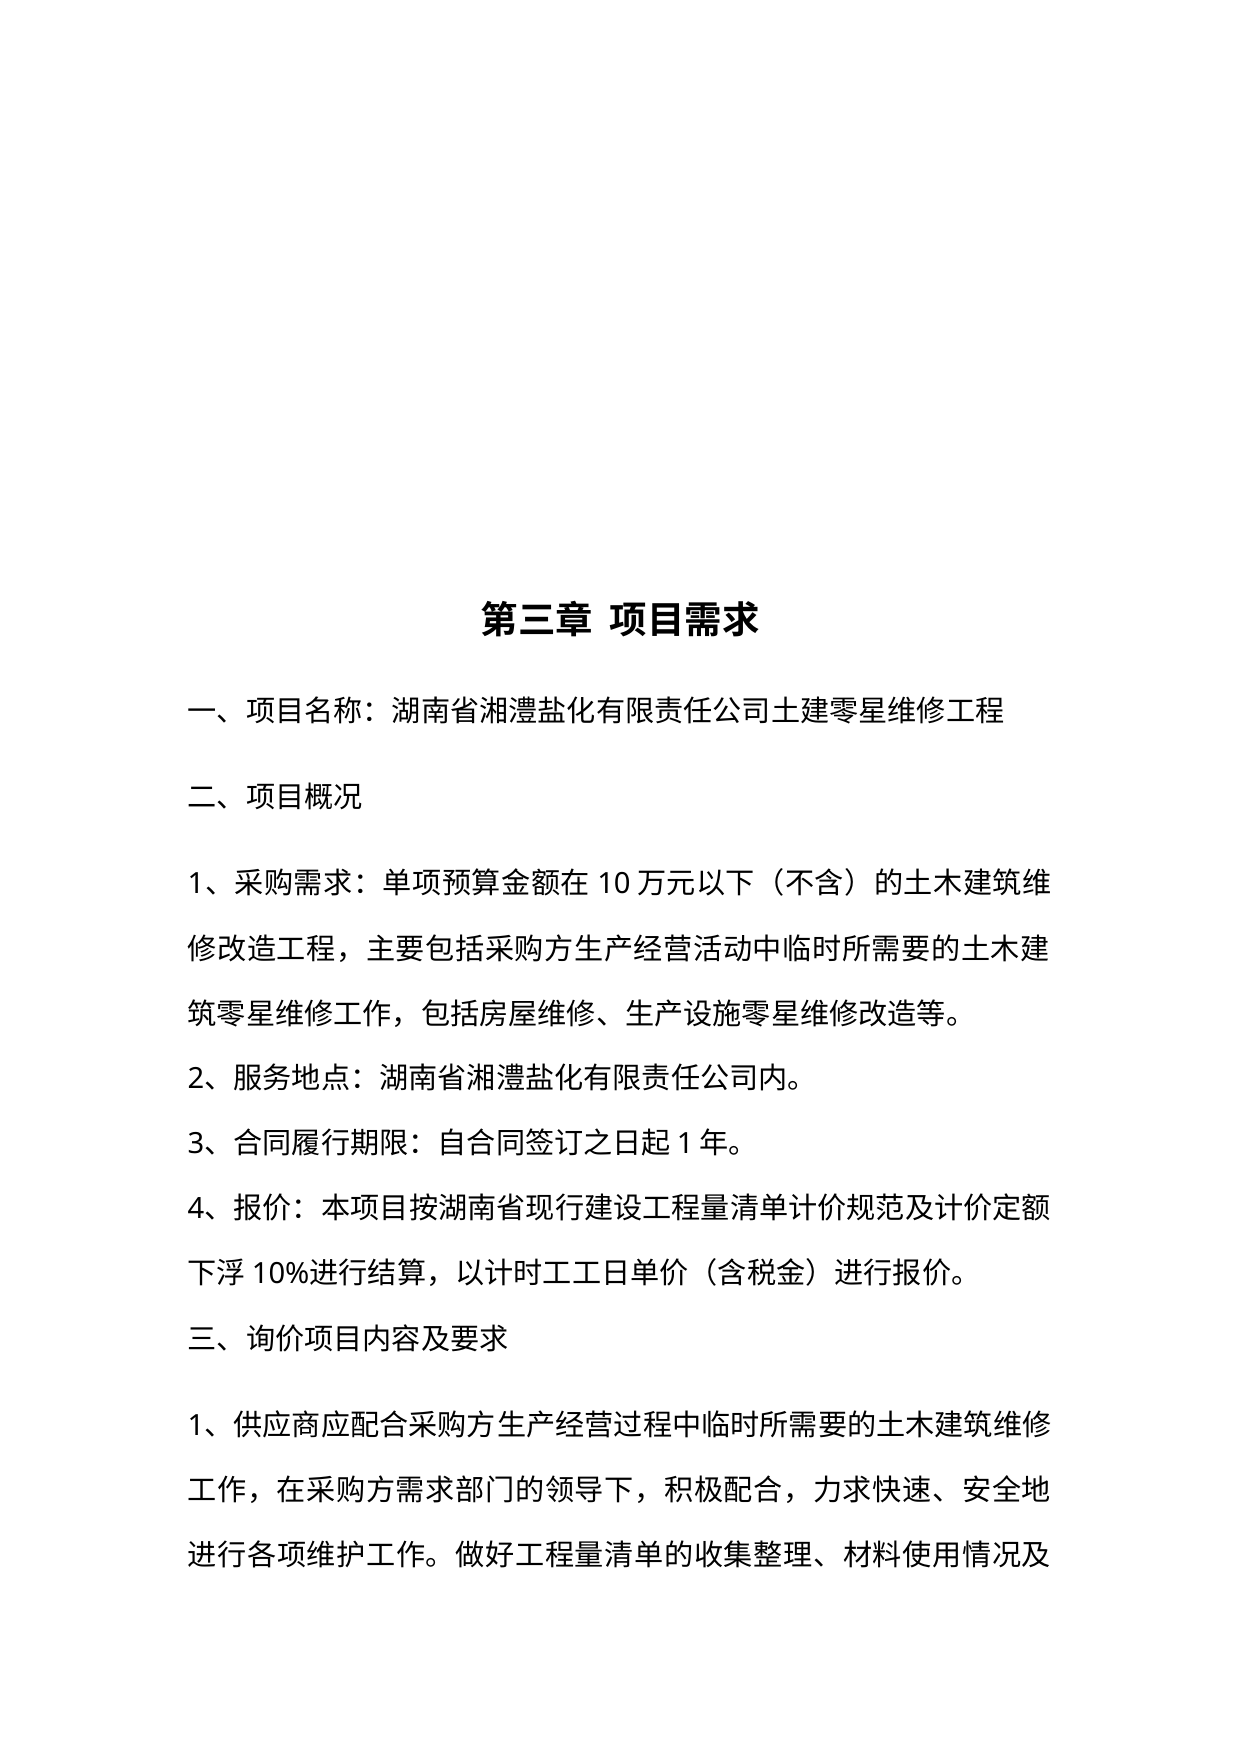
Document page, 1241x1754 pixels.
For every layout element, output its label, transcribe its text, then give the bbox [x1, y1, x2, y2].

text 1、采购需求：单项预算金额在10万元以下（不含）的土木建筑维修改造工程，主要包括采购方生产经营活动中临时所需要的土木建筑零星维修工作，包括房屋维修、生产设施零星维修改造等。 [187, 849, 1053, 1044]
text 3、合同履行期限：自合同签订之日起1年。 [187, 1109, 1053, 1174]
text 2、服务地点：湖南省湘澧盐化有限责任公司内。 [187, 1044, 1053, 1109]
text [187, 1390, 1053, 1585]
list 第三章 项目需求 [187, 584, 1053, 649]
text 4、报价：本项目按湖南省现行建设工程量清单计价规范及计价定额下浮10%进行结算，以计时工工日单价（含税金）进行报价。 [187, 1174, 1053, 1304]
text 一、项目名称：湖南省湘澧盐化有限责任公司土建零星维修工程 [187, 677, 1053, 742]
list 二、项目概况 [187, 763, 1053, 828]
list 三、询价项目内容及要求 [187, 1304, 1053, 1369]
